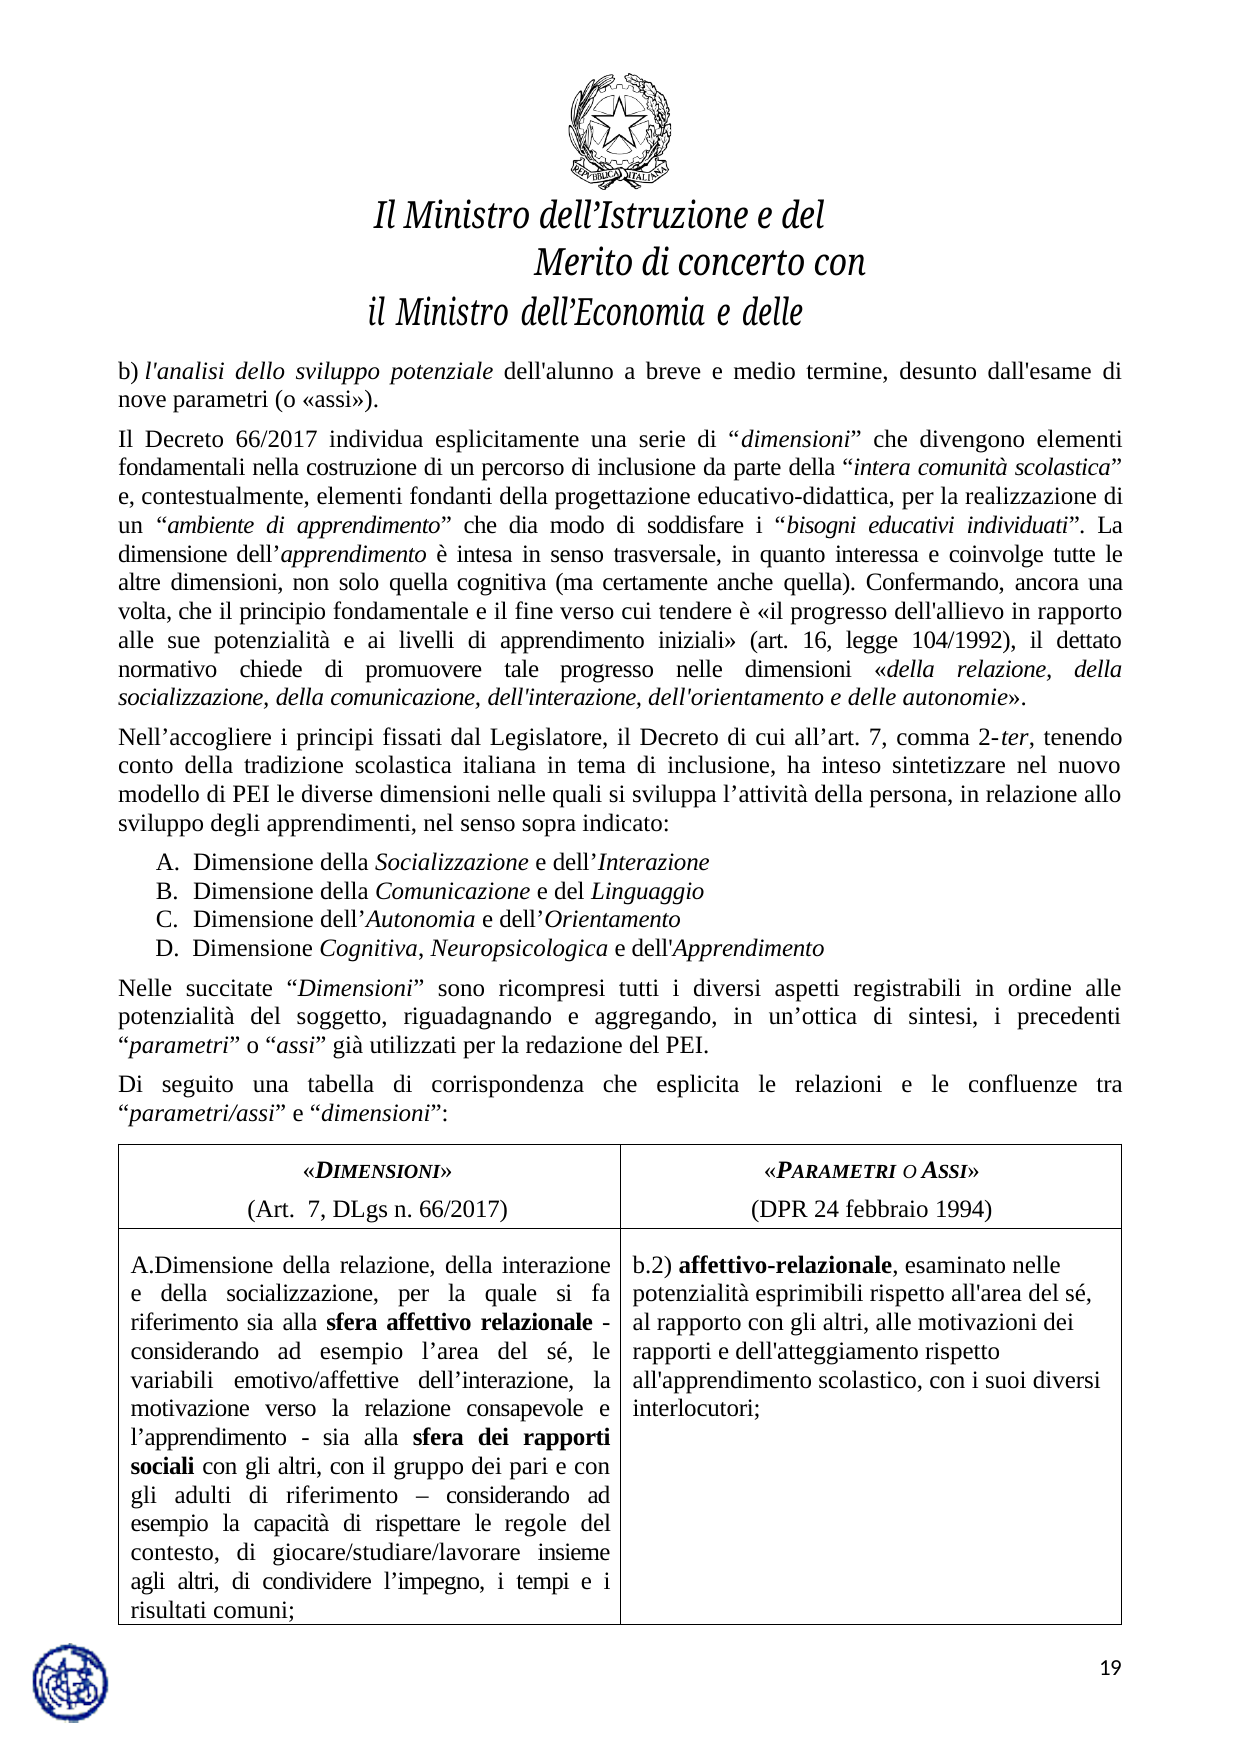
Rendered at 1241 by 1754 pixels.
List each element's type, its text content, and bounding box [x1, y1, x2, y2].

text Nelle succitate “Dimensioni” sono ricompresi tutti i diversi aspetti registrabili in ordine alle potenzialità del soggetto, riguadagnando e aggregando, in un’ottica di sintesi, i precedenti “parametri” o “assi” già utilizzati per la redazione del PEI. [118, 973, 1122, 1059]
table_cell b.2) affettivo-relazionale, esaminato nelle potenzialità esprimibili rispetto all'area del sé, al rapporto con gli altri, alle motivazioni dei rapporti e dell'atteggiamento rispetto all'apprendimento scolastico, con i suoi diversi interlocutori; [621, 1229, 1121, 1623]
text Il Decreto 66/2017 individua esplicitamente una serie di “dimensioni” che divengono elementi fondamentali nella costruzione di un percorso di inclusione da parte della “intera comunità scolastica” e, contestualmente, elementi fondanti della progettazione educativo-didattica, per la realizzazione di un “ambiente di apprendimento” che dia modo di soddisfare i “bisogni educativi individuati”. La dimensione dell’apprendimento è intesa in senso trasversale, in quanto interessa e coinvolge tutte le altre dimensioni, non solo quella cognitiva (ma certamente anche quella). Confermando, ancora una volta, che il principio fondamentale e il fine verso cui tendere è «il progresso dell'allievo in rapporto alle sue potenzialità e ai livelli di apprendimento iniziali» (art. 16, legge 104/1992), il dettato normativo chiede di promuovere tale progresso nelle dimensioni «della relazione, della socializzazione, della comunicazione, dell'interazione, dell'orientamento e delle autonomie». [118, 424, 1123, 711]
picture [31, 1643, 111, 1723]
text Di seguito una tabella di corrispondenza che esplicita le relazioni e le confluenze tra “parametri/assi” e “dimensioni”: [118, 1069, 1122, 1127]
table_header «Dimensioni» (Art. 7, DLgs n. 66/2017) [119, 1145, 620, 1228]
list Dimensione della Socializzazione e dell’Interazione [156, 847, 1144, 876]
list Dimensione Cognitiva, Neuropsicologica e dell'Apprendimento [155, 933, 1144, 962]
list l'analisi dello sviluppo potenziale dell'alunno a breve e medio termine, desunto dall'esame di nove parametri (o «assi»). [118, 356, 1122, 413]
picture [568, 73, 672, 190]
table_header «Parametri O Assi» (DPR 24 febbraio 1994) [621, 1145, 1121, 1228]
list Dimensione dell’Autonomia e dell’Orientamento [156, 904, 1144, 933]
text Nell’accogliere i principi fissati dal Legislatore, il Decreto di cui all’art. 7, comma 2-ter, tenendo conto della tradizione scolastica italiana in tema di inclusione, ha inteso sintetizzare nel nuovo modello di PEI le diverse dimensioni nelle quali si sviluppa l’attività della persona, in relazione allo sviluppo degli apprendimenti, nel senso sopra indicato: [118, 722, 1123, 837]
list Dimensione della Comunicazione e del Linguaggio [156, 876, 1144, 904]
table_cell A.Dimensione della relazione, della interazione e della socializzazione, per la quale si fa riferimento sia alla sfera affettivo relazionale - considerando ad esempio l’area del sé, le variabili emotivo/affettive dell’interazione, la motivazione verso la relazione consapevole e l’apprendimento - sia alla sfera dei rapporti sociali con gli altri, con il gruppo dei pari e con gli adulti di riferimento – considerando ad esempio la capacità di rispettare le regole del contesto, di giocare/studiare/lavorare insieme agli altri, di condividere l’impegno, i tempi e i risultati comuni; [119, 1229, 620, 1623]
